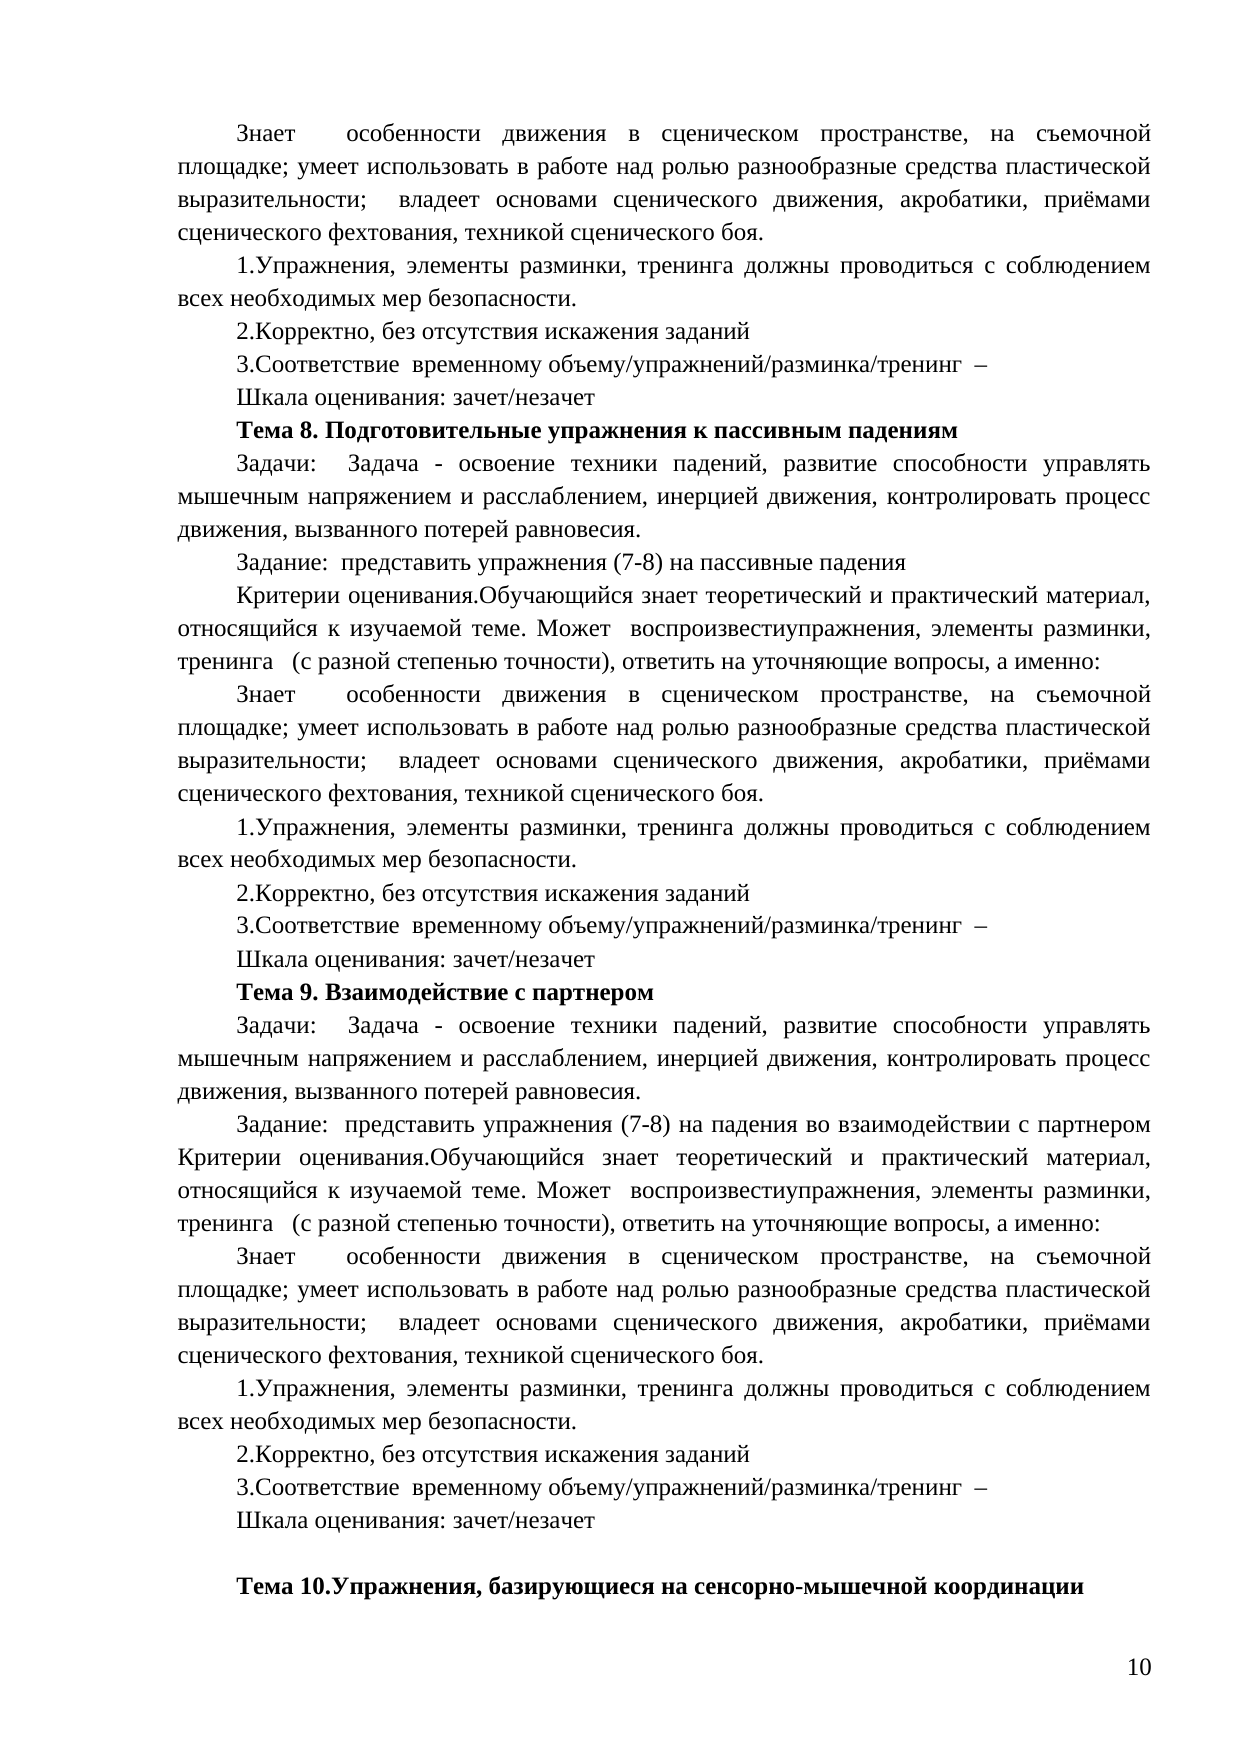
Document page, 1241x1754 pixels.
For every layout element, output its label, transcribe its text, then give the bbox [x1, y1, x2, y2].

text 3.Соответствие временному объему/упражнений/разминка/тренинг – [177, 349, 1152, 378]
text 1.Упражнения, элементы разминки, тренинга должны проводиться с соблюдением всех необходимых мер безопасности. [177, 1373, 1152, 1435]
text 2.Корректно, без отсутствия искажения заданий [177, 1439, 1152, 1468]
text 2.Корректно, без отсутствия искажения заданий [177, 316, 1152, 345]
text Шкала оценивания: зачет/незачет [177, 382, 1152, 411]
text Критерии оценивания.Обучающийся знает теоретический и практический материал, относящийся к изучаемой теме. Может воспроизвестиупражнения, элементы разминки, тренинга (с разной степенью точности), ответить на уточняющие вопросы, а именно: [177, 580, 1152, 675]
text Шкала оценивания: зачет/незачет [177, 944, 1152, 972]
text 2.Корректно, без отсутствия искажения заданий [177, 878, 1152, 906]
text Тема 10.Упражнения, базирующиеся на сенсорно-мышечной координации [177, 1571, 1152, 1600]
text Тема 9. Взаимодействие с партнером [177, 977, 1152, 1005]
text 1.Упражнения, элементы разминки, тренинга должны проводиться с соблюдением всех необходимых мер безопасности. [177, 812, 1152, 873]
text Шкала оценивания: зачет/незачет [177, 1505, 1152, 1534]
text 3.Соответствие временному объему/упражнений/разминка/тренинг – [177, 911, 1152, 939]
text Задание: представить упражнения (7-8) на пассивные падения [177, 547, 1152, 576]
text Задание: представить упражнения (7-8) на падения во взаимодействии с партнером Критерии оценивания.Обучающийся знает теоретический и практический материал, относящийся к изучаемой теме. Может воспроизвестиупражнения, элементы разминки, тренинга (с разной степенью точности), ответить на уточняющие вопросы, а именно: [177, 1109, 1152, 1237]
text 1.Упражнения, элементы разминки, тренинга должны проводиться с соблюдением всех необходимых мер безопасности. [177, 250, 1152, 312]
text Тема 8. Подготовительные упражнения к пассивным падениям [177, 415, 1152, 444]
text 3.Соответствие временному объему/упражнений/разминка/тренинг – [177, 1472, 1152, 1501]
